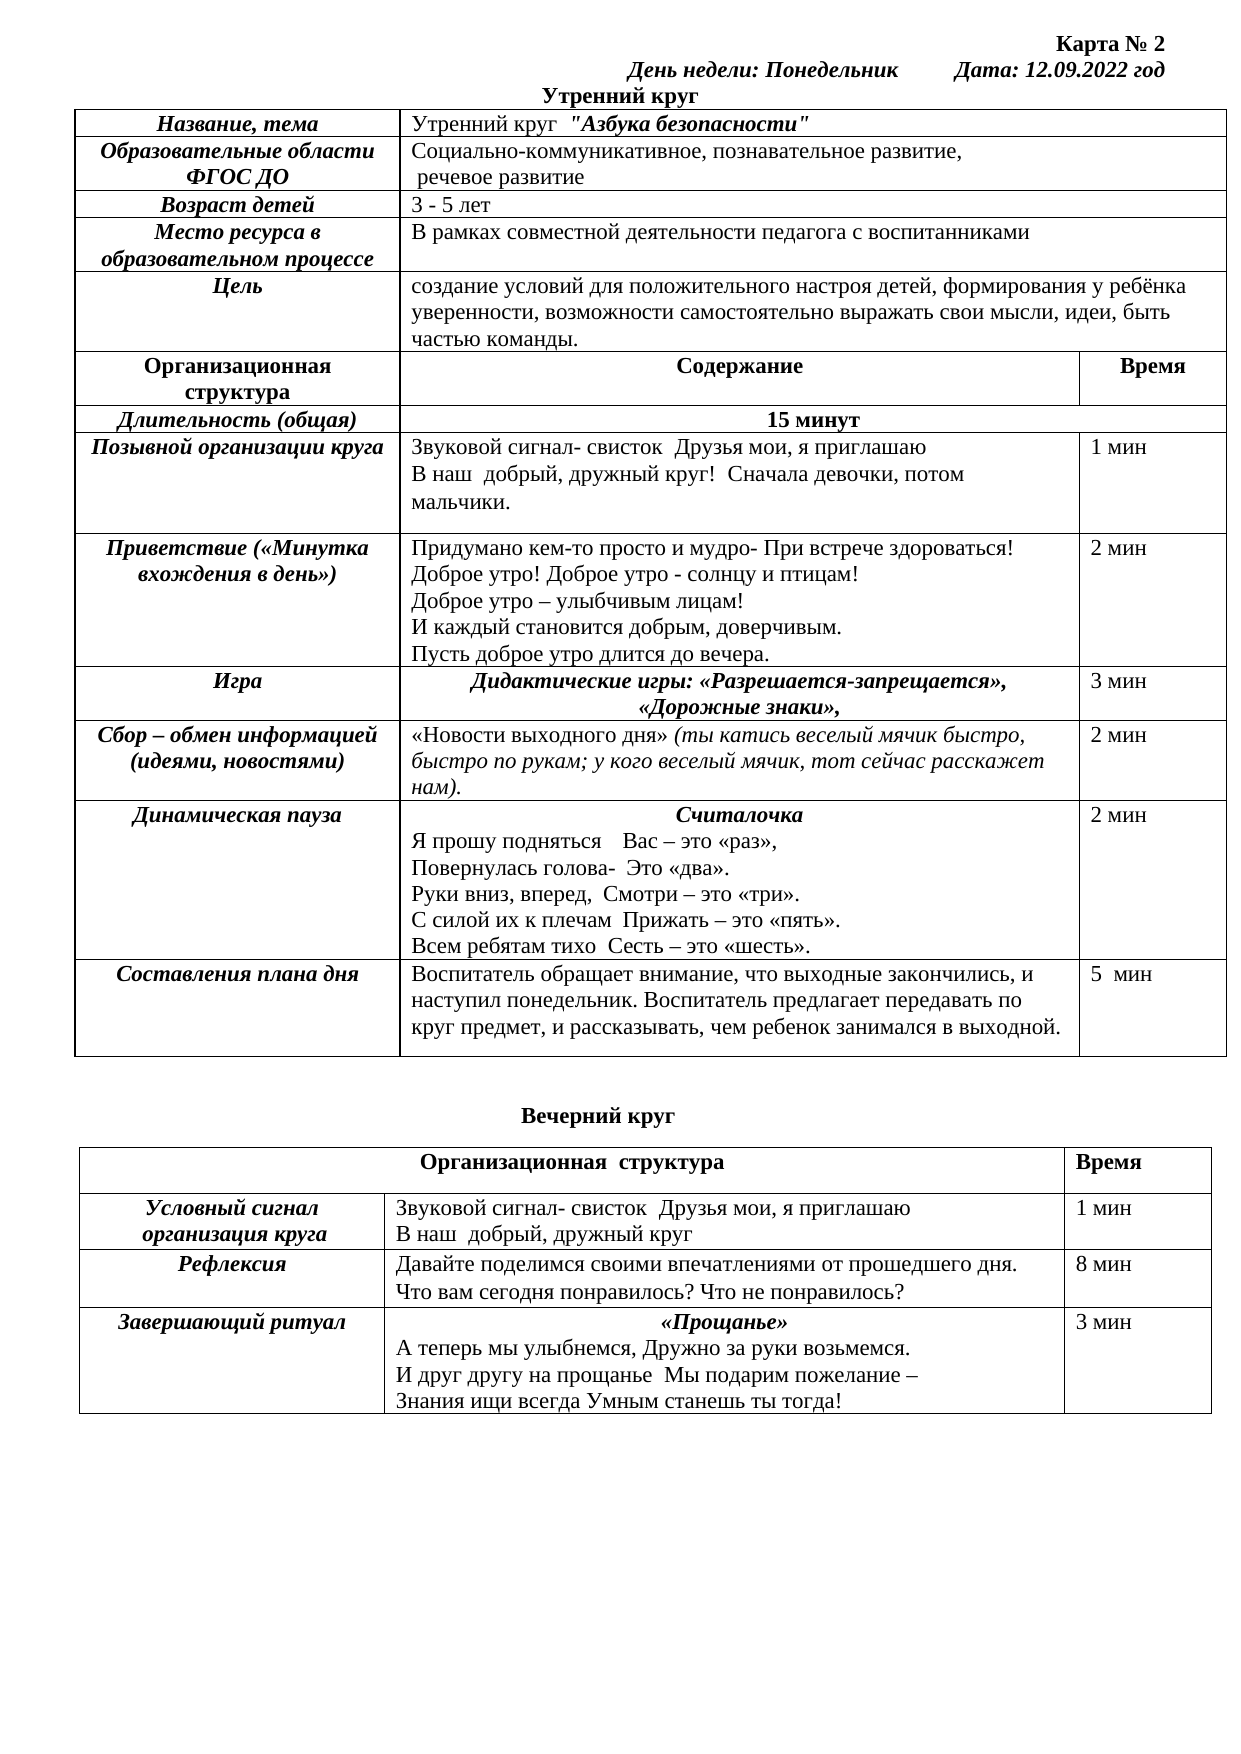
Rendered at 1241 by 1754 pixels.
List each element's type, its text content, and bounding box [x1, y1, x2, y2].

table_cell Условный сигнал организация круга [80, 1194, 384, 1249]
text Утренний круг [75, 82, 1165, 109]
table_cell 1 мин [1080, 433, 1226, 533]
table_cell «Прощанье» А теперь мы улыбнемся, Дружно за руки возьмемся. И друг другу на прощанье Мы подарим пожелание – Знания ищи всегда Умным станешь ты тогда! [385, 1308, 1064, 1413]
table_cell Рефлексия [80, 1250, 384, 1307]
table_cell 2 мин [1080, 534, 1226, 666]
table_cell Время [1080, 352, 1226, 405]
table_cell «Новости выходного дня» (ты катись веселый мячик быстро, быстро по рукам; у кого веселый мячик, тот сейчас расскажет нам). [401, 721, 1079, 800]
table_cell Приветствие («Минутка вхождения в день») [76, 534, 399, 666]
table_cell Длительность (общая) [76, 406, 399, 432]
text Карта № 2 [75, 29, 1165, 56]
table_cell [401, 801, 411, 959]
table_cell Цель [76, 272, 399, 351]
table_cell В рамках совместной деятельности педагога с воспитанниками [401, 218, 1226, 271]
table_cell Придумано кем-то просто и мудро- При встрече здороваться! Доброе утро! Доброе утро - солнцу и птицам! Доброе утро – улыбчивым лицам! И каждый становится добрым, доверчивым. Пусть доброе утро длится до вечера. [401, 534, 1079, 666]
table_cell Сбор – обмен информацией (идеями, новостями) [76, 721, 399, 800]
table_cell 1 мин [1065, 1194, 1211, 1249]
table_cell Образовательные области ФГОС ДО [76, 137, 399, 190]
table_cell 3 мин [1065, 1308, 1211, 1413]
table_cell Воспитатель обращает внимание, что выходные закончились, и наступил понедельник. Воспитатель предлагает передавать по круг предмет, и рассказывать, чем ребенок занимался в выходной. [401, 960, 1079, 1056]
text День недели: Понедельник Дата: 12.09.2022 год [75, 56, 1165, 82]
table_cell 8 мин [1065, 1250, 1211, 1307]
table_cell Содержание [401, 352, 1079, 405]
table_cell Место ресурса в образовательном процессе [76, 218, 399, 271]
table_cell Дидактические игры: «Разрешается-запрещается», «Дорожные знаки», [401, 667, 638, 720]
table_cell Дидактические игры: «Разрешается-запрещается», «Дорожные знаки», [841, 667, 1079, 720]
table_cell 3 - 5 лет [401, 191, 1226, 217]
table_cell 3 мин [1080, 667, 1226, 720]
table_cell Составления плана дня [76, 960, 399, 1056]
table_header Утренний круг "Азбука безопасности" [401, 110, 1226, 136]
table_cell Давайте поделимся своими впечатлениями от прошедшего дня. Что вам сегодня понравилось? Что не понравилось? [385, 1250, 1064, 1307]
table_header Время [1065, 1148, 1211, 1193]
table_cell Социально-коммуникативное, познавательное развитие, речевое развитие [401, 137, 1226, 190]
table_cell 15 минут [401, 406, 1226, 432]
table_cell Позывной организации круга [76, 433, 399, 533]
table_cell Возраст детей [76, 191, 399, 217]
table_cell Завершающий ритуал [80, 1308, 384, 1413]
table_header Организационная структура [80, 1148, 1064, 1193]
table_cell 2 мин [1080, 721, 1226, 800]
table_cell 2 мин [1080, 801, 1226, 959]
table_cell создание условий для положительного настроя детей, формирования у ребёнка уверенности, возможности самостоятельно выражать свои мысли, идеи, быть частью команды. [401, 272, 1226, 351]
table_cell Динамическая пауза [76, 801, 399, 959]
table_header Название, тема [76, 110, 399, 136]
table_cell 5 мин [1080, 960, 1226, 1056]
table_cell Звуковой сигнал- свисток Друзья мои, я приглашаю В наш добрый, дружный круг! Сначала девочки, потом мальчики. [401, 433, 1079, 533]
text Вечерний круг [31, 1102, 1165, 1128]
table_cell Игра [76, 667, 399, 720]
table_cell Звуковой сигнал- свисток Друзья мои, я приглашаю В наш добрый, дружный круг [385, 1194, 1064, 1249]
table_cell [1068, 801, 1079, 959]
table_cell Организационная структура [76, 352, 399, 405]
